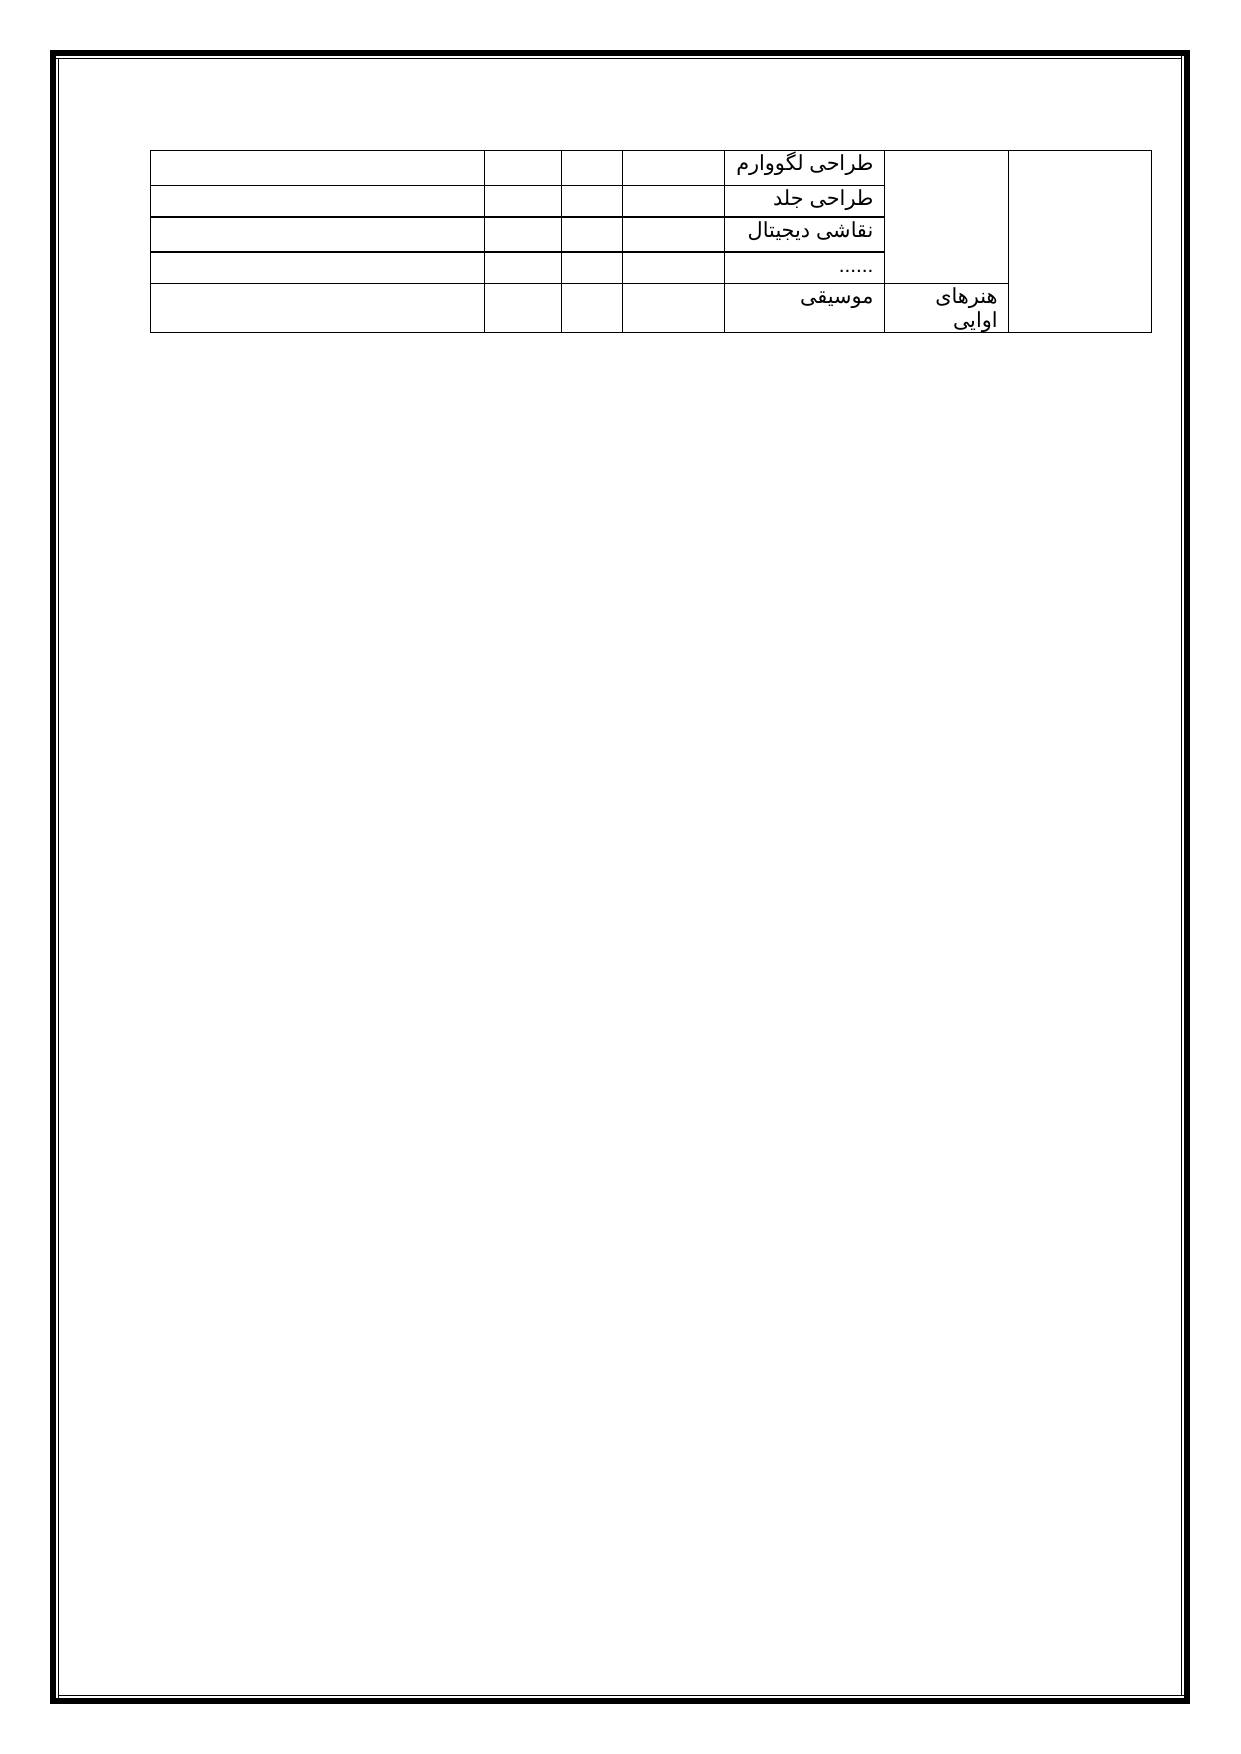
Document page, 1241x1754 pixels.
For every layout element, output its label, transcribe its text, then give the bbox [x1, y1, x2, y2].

table_cell [623, 284, 724, 332]
table_cell ...... [725, 253, 884, 283]
table_cell [151, 284, 484, 332]
table_cell [623, 151, 724, 185]
table_cell [623, 253, 724, 283]
table_cell [151, 253, 484, 283]
table_cell هنرهای اوایی [885, 284, 1008, 332]
table_cell [623, 186, 724, 216]
table_cell [151, 218, 484, 251]
table_cell موسیقی [725, 284, 884, 332]
table_cell [562, 186, 622, 216]
table_cell [562, 253, 622, 283]
table_cell [151, 186, 484, 216]
table_cell طراحی لگووارم [725, 151, 884, 185]
table_cell [623, 218, 724, 251]
table_cell [562, 218, 622, 251]
table_cell [485, 186, 561, 216]
table_cell [485, 218, 561, 251]
table_cell [151, 151, 484, 185]
table_cell نقاشی دیجیتال [725, 218, 884, 251]
table_cell [485, 151, 561, 185]
table_cell [485, 253, 561, 283]
table_cell [485, 284, 561, 332]
table_cell [562, 151, 622, 185]
table_cell [562, 284, 622, 332]
table_cell طراحی جلد [725, 186, 884, 216]
